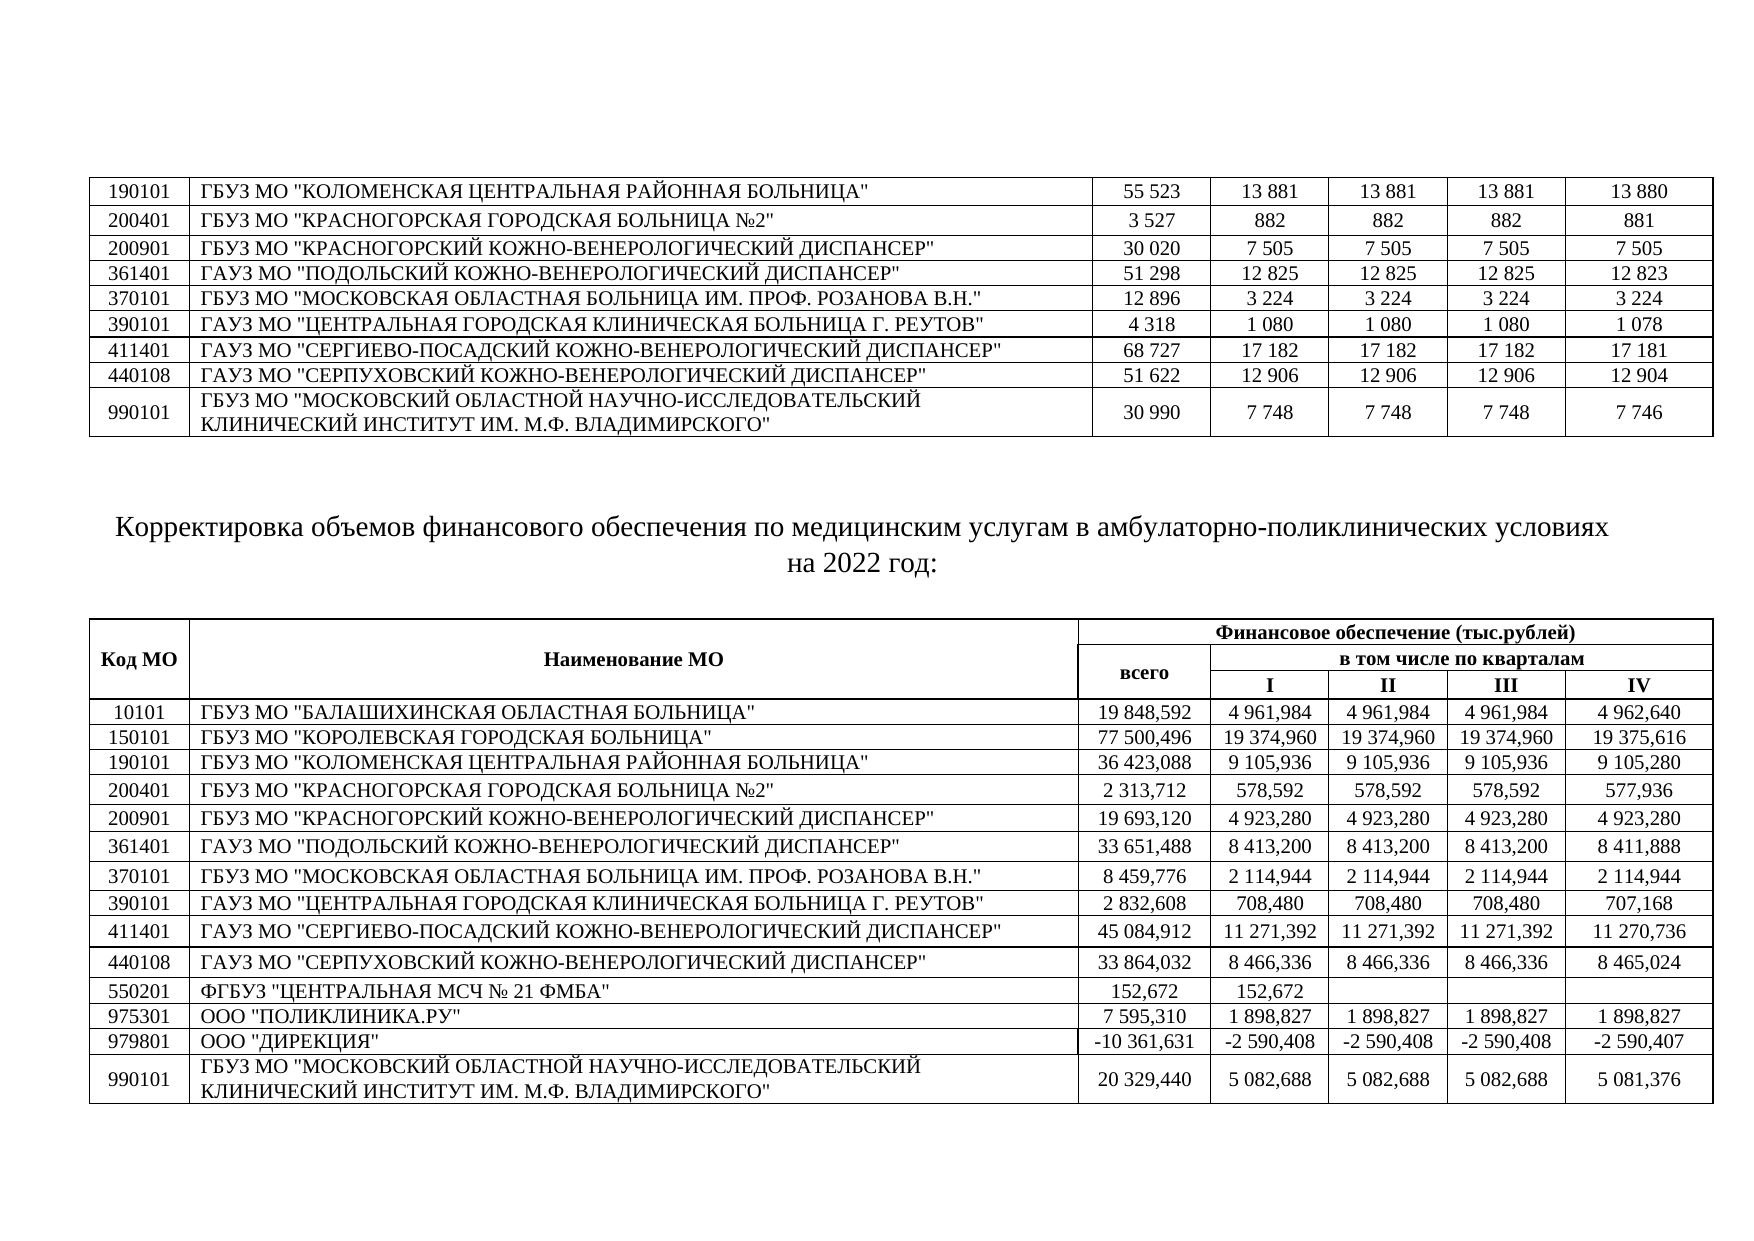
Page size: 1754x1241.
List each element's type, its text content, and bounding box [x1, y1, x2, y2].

table_cell 200901 [90, 805, 189, 831]
table_cell 577,936 [1566, 775, 1712, 804]
table_cell 881 [1566, 206, 1712, 234]
table_cell 2 114,944 [1329, 862, 1447, 890]
table_cell 19 374,960 [1329, 725, 1447, 749]
table_cell I [1211, 671, 1328, 698]
table_cell 1 080 [1329, 311, 1447, 336]
table_cell 361401 [90, 832, 189, 861]
table_cell 1 078 [1566, 311, 1712, 336]
table_cell 8 466,336 [1211, 948, 1328, 977]
table_cell 708,480 [1329, 891, 1447, 915]
table_cell 708,480 [1211, 891, 1328, 915]
table_cell 1 898,827 [1448, 1004, 1565, 1028]
table_cell 1 080 [1448, 311, 1565, 336]
table_cell 4 961,984 [1448, 700, 1565, 724]
table_cell 390101 [90, 311, 189, 336]
table_cell 8 413,200 [1211, 832, 1328, 861]
table_cell 882 [1211, 206, 1328, 234]
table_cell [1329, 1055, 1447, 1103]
table_cell 13 881 [1329, 178, 1447, 205]
table_cell 12 825 [1211, 261, 1328, 285]
table_cell 19 374,960 [1211, 725, 1328, 749]
table_cell 8 413,200 [1329, 832, 1447, 861]
table_cell 19 693,120 [1079, 805, 1210, 831]
table_cell 1 898,827 [1566, 1004, 1712, 1028]
table_cell 7 505 [1329, 236, 1447, 259]
table_cell 578,592 [1211, 775, 1328, 804]
table_cell 9 105,936 [1211, 750, 1328, 774]
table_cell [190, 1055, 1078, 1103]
table_cell 7 505 [1448, 236, 1565, 259]
table_cell ГАУЗ МО "ЦЕНТРАЛЬНАЯ ГОРОДСКАЯ КЛИНИЧЕСКАЯ БОЛЬНИЦА Г. РЕУТОВ" [190, 311, 1092, 336]
table_cell 361401 [90, 261, 189, 285]
table_cell 11 270,736 [1566, 916, 1712, 946]
table_cell III [1448, 671, 1565, 698]
table_cell 4 961,984 [1329, 700, 1447, 724]
table_cell ГБУЗ МО "КРАСНОГОРСКИЙ КОЖНО-ВЕНЕРОЛОГИЧЕСКИЙ ДИСПАНСЕР" [190, 805, 1078, 831]
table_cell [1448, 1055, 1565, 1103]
table_cell 975301 [90, 1004, 189, 1028]
table_cell ГБУЗ МО "КРАСНОГОРСКИЙ КОЖНО-ВЕНЕРОЛОГИЧЕСКИЙ ДИСПАНСЕР" [190, 236, 1092, 259]
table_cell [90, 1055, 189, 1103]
table_cell 1 898,827 [1211, 1004, 1328, 1028]
table_cell ООО "ДИРЕКЦИЯ" [190, 1029, 1077, 1053]
table_cell IV [1566, 671, 1712, 698]
table_cell 51 298 [1093, 261, 1210, 285]
table_header Наименование МО [190, 620, 1078, 698]
table_cell 390101 [90, 891, 189, 915]
table_cell в том числе по кварталам [1211, 645, 1712, 670]
table_cell 200901 [90, 236, 189, 259]
table_cell 55 523 [1093, 178, 1210, 205]
table_cell 152,672 [1079, 978, 1210, 1003]
table_cell 8 466,336 [1448, 948, 1565, 977]
table_cell 2 114,944 [1448, 862, 1565, 890]
table_cell 152,672 [1211, 978, 1328, 1003]
table_cell 8 459,776 [1079, 862, 1210, 890]
table_cell 9 105,280 [1566, 750, 1712, 774]
table_cell 13 880 [1566, 178, 1712, 205]
table_cell 440108 [90, 363, 189, 387]
table_cell 370101 [90, 862, 189, 890]
table_cell 8 465,024 [1566, 948, 1712, 977]
table_cell 11 271,392 [1211, 916, 1328, 946]
table_cell 8 411,888 [1566, 832, 1712, 861]
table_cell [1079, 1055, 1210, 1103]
table_cell ООО "ПОЛИКЛИНИКА.РУ" [190, 1004, 1078, 1028]
table_cell ГАУЗ МО "СЕРПУХОВСКИЙ КОЖНО-ВЕНЕРОЛОГИЧЕСКИЙ ДИСПАНСЕР" [190, 948, 1078, 977]
table_cell 17 182 [1448, 338, 1565, 362]
table_cell 7 595,310 [1079, 1004, 1210, 1028]
table_cell ГАУЗ МО "СЕРГИЕВО-ПОСАДСКИЙ КОЖНО-ВЕНЕРОЛОГИЧЕСКИЙ ДИСПАНСЕР" [190, 916, 1078, 946]
table_cell 8 466,336 [1329, 948, 1447, 977]
table_cell 3 527 [1093, 206, 1210, 234]
table_cell 1 080 [1211, 311, 1328, 336]
table_cell ГБУЗ МО "КОЛОМЕНСКАЯ ЦЕНТРАЛЬНАЯ РАЙОННАЯ БОЛЬНИЦА" [190, 178, 1092, 205]
table_cell 7 748 [1448, 388, 1565, 436]
table_cell 13 881 [1211, 178, 1328, 205]
table_cell 708,480 [1448, 891, 1565, 915]
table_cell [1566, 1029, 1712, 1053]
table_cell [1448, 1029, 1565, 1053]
table_cell 4 318 [1093, 311, 1210, 336]
table_cell 36 423,088 [1079, 750, 1210, 774]
table_cell 7 505 [1566, 236, 1712, 259]
table_cell 4 961,984 [1211, 700, 1328, 724]
table_cell 11 271,392 [1448, 916, 1565, 946]
table_cell 200401 [90, 206, 189, 234]
table_cell 12 823 [1566, 261, 1712, 285]
table_cell 4 923,280 [1566, 805, 1712, 831]
table_cell 979801 [90, 1029, 189, 1053]
table_cell ГАУЗ МО "СЕРПУХОВСКИЙ КОЖНО-ВЕНЕРОЛОГИЧЕСКИЙ ДИСПАНСЕР" [190, 363, 1092, 387]
table_cell 7 748 [1329, 388, 1447, 436]
table_cell 30 020 [1093, 236, 1210, 259]
table_cell 68 727 [1093, 338, 1210, 362]
table_cell 882 [1329, 206, 1447, 234]
table_cell ГБУЗ МО "КОЛОМЕНСКАЯ ЦЕНТРАЛЬНАЯ РАЙОННАЯ БОЛЬНИЦА" [190, 750, 1078, 774]
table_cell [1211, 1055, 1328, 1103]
table_cell 33 651,488 [1079, 832, 1210, 861]
table_cell [1448, 978, 1565, 1003]
table_cell ГБУЗ МО "МОСКОВСКИЙ ОБЛАСТНОЙ НАУЧНО-ИССЛЕДОВАТЕЛЬСКИЙ КЛИНИЧЕСКИЙ ИНСТИТУТ ИМ. М.Ф. ВЛАДИМИРСКОГО" [190, 388, 1092, 436]
table_cell 12 906 [1448, 363, 1565, 387]
table_cell 7 746 [1566, 388, 1712, 436]
table_cell 12 904 [1566, 363, 1712, 387]
table_cell 4 962,640 [1566, 700, 1712, 724]
table_cell 578,592 [1329, 775, 1447, 804]
table_cell 45 084,912 [1079, 916, 1210, 946]
table_cell ГАУЗ МО "ПОДОЛЬСКИЙ КОЖНО-ВЕНЕРОЛОГИЧЕСКИЙ ДИСПАНСЕР" [190, 261, 1092, 285]
table_cell 150101 [90, 725, 189, 749]
table_cell [1329, 978, 1447, 1003]
table_header Финансовое обеспечение (тыс.рублей) [1079, 620, 1712, 644]
table_cell 440108 [90, 948, 189, 977]
table_cell 190101 [90, 750, 189, 774]
table_cell 19 374,960 [1448, 725, 1565, 749]
table_cell 990101 [90, 388, 189, 436]
table_cell 2 832,608 [1079, 891, 1210, 915]
table_header Код МО [90, 620, 189, 698]
table_cell 4 923,280 [1329, 805, 1447, 831]
table_cell ГБУЗ МО "МОСКОВСКАЯ ОБЛАСТНАЯ БОЛЬНИЦА ИМ. ПРОФ. РОЗАНОВА В.Н." [190, 286, 1092, 310]
table_cell 370101 [90, 286, 189, 310]
table_cell ГАУЗ МО "СЕРГИЕВО-ПОСАДСКИЙ КОЖНО-ВЕНЕРОЛОГИЧЕСКИЙ ДИСПАНСЕР" [190, 338, 1092, 362]
table_cell 3 224 [1448, 286, 1565, 310]
table_cell 2 114,944 [1211, 862, 1328, 890]
table_cell всего [1079, 645, 1210, 698]
table_cell 12 896 [1093, 286, 1210, 310]
table_cell 7 748 [1211, 388, 1328, 436]
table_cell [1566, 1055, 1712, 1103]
table_cell 411401 [90, 916, 189, 946]
table_cell 12 906 [1211, 363, 1328, 387]
table_cell 3 224 [1211, 286, 1328, 310]
table_cell 9 105,936 [1448, 750, 1565, 774]
table_cell 190101 [90, 178, 189, 205]
table_cell 200401 [90, 775, 189, 804]
table_cell 12 906 [1329, 363, 1447, 387]
table_cell -2 590,408 [1211, 1029, 1328, 1053]
table_cell ГАУЗ МО "ПОДОЛЬСКИЙ КОЖНО-ВЕНЕРОЛОГИЧЕСКИЙ ДИСПАНСЕР" [190, 832, 1078, 861]
table_cell 2 313,712 [1079, 775, 1210, 804]
table_cell 4 923,280 [1211, 805, 1328, 831]
text Корректировка объемов финансового обеспечения по медицинским услугам в амбулаторно-поликлинических условиях [89, 509, 1636, 543]
table_cell 17 181 [1566, 338, 1712, 362]
table_cell II [1329, 671, 1447, 698]
table_cell ГБУЗ МО "БАЛАШИХИНСКАЯ ОБЛАСТНАЯ БОЛЬНИЦА" [190, 700, 1078, 724]
table_cell 707,168 [1566, 891, 1712, 915]
table_cell 19 848,592 [1079, 700, 1210, 724]
table_cell ГБУЗ МО "КРАСНОГОРСКАЯ ГОРОДСКАЯ БОЛЬНИЦА №2" [190, 206, 1092, 234]
table_cell 550201 [90, 978, 189, 1003]
table_cell 12 825 [1329, 261, 1447, 285]
table_cell 411401 [90, 338, 189, 362]
table_cell 12 825 [1448, 261, 1565, 285]
table_cell 51 622 [1093, 363, 1210, 387]
table_cell 882 [1448, 206, 1565, 234]
table_cell 578,592 [1448, 775, 1565, 804]
table_cell 7 505 [1211, 236, 1328, 259]
table_cell ГБУЗ МО "КРАСНОГОРСКАЯ ГОРОДСКАЯ БОЛЬНИЦА №2" [190, 775, 1078, 804]
table_cell 3 224 [1329, 286, 1447, 310]
table_cell 1 898,827 [1329, 1004, 1447, 1028]
table_cell 19 375,616 [1566, 725, 1712, 749]
table_cell ГАУЗ МО "ЦЕНТРАЛЬНАЯ ГОРОДСКАЯ КЛИНИЧЕСКАЯ БОЛЬНИЦА Г. РЕУТОВ" [190, 891, 1078, 915]
table_cell 9 105,936 [1329, 750, 1447, 774]
table_cell 2 114,944 [1566, 862, 1712, 890]
table_cell 13 881 [1448, 178, 1565, 205]
table_cell 8 413,200 [1448, 832, 1565, 861]
table_cell 33 864,032 [1079, 948, 1210, 977]
table_cell [1566, 978, 1712, 1003]
table_cell ГБУЗ МО "МОСКОВСКАЯ ОБЛАСТНАЯ БОЛЬНИЦА ИМ. ПРОФ. РОЗАНОВА В.Н." [190, 862, 1078, 890]
table_cell ГБУЗ МО "КОРОЛЕВСКАЯ ГОРОДСКАЯ БОЛЬНИЦА" [190, 725, 1078, 749]
table_cell 10101 [90, 700, 189, 724]
table_cell 77 500,496 [1079, 725, 1210, 749]
table_cell 17 182 [1211, 338, 1328, 362]
table_cell ФГБУЗ "ЦЕНТРАЛЬНАЯ МСЧ № 21 ФМБА" [190, 978, 1078, 1003]
table_cell 4 923,280 [1448, 805, 1565, 831]
table_cell 30 990 [1093, 388, 1210, 436]
table_cell -10 361,631 [1079, 1029, 1210, 1053]
table_cell 11 271,392 [1329, 916, 1447, 946]
table_cell 17 182 [1329, 338, 1447, 362]
table_cell -2 590,408 [1329, 1029, 1447, 1053]
text на 2022 год: [89, 545, 1636, 579]
table_cell 3 224 [1566, 286, 1712, 310]
